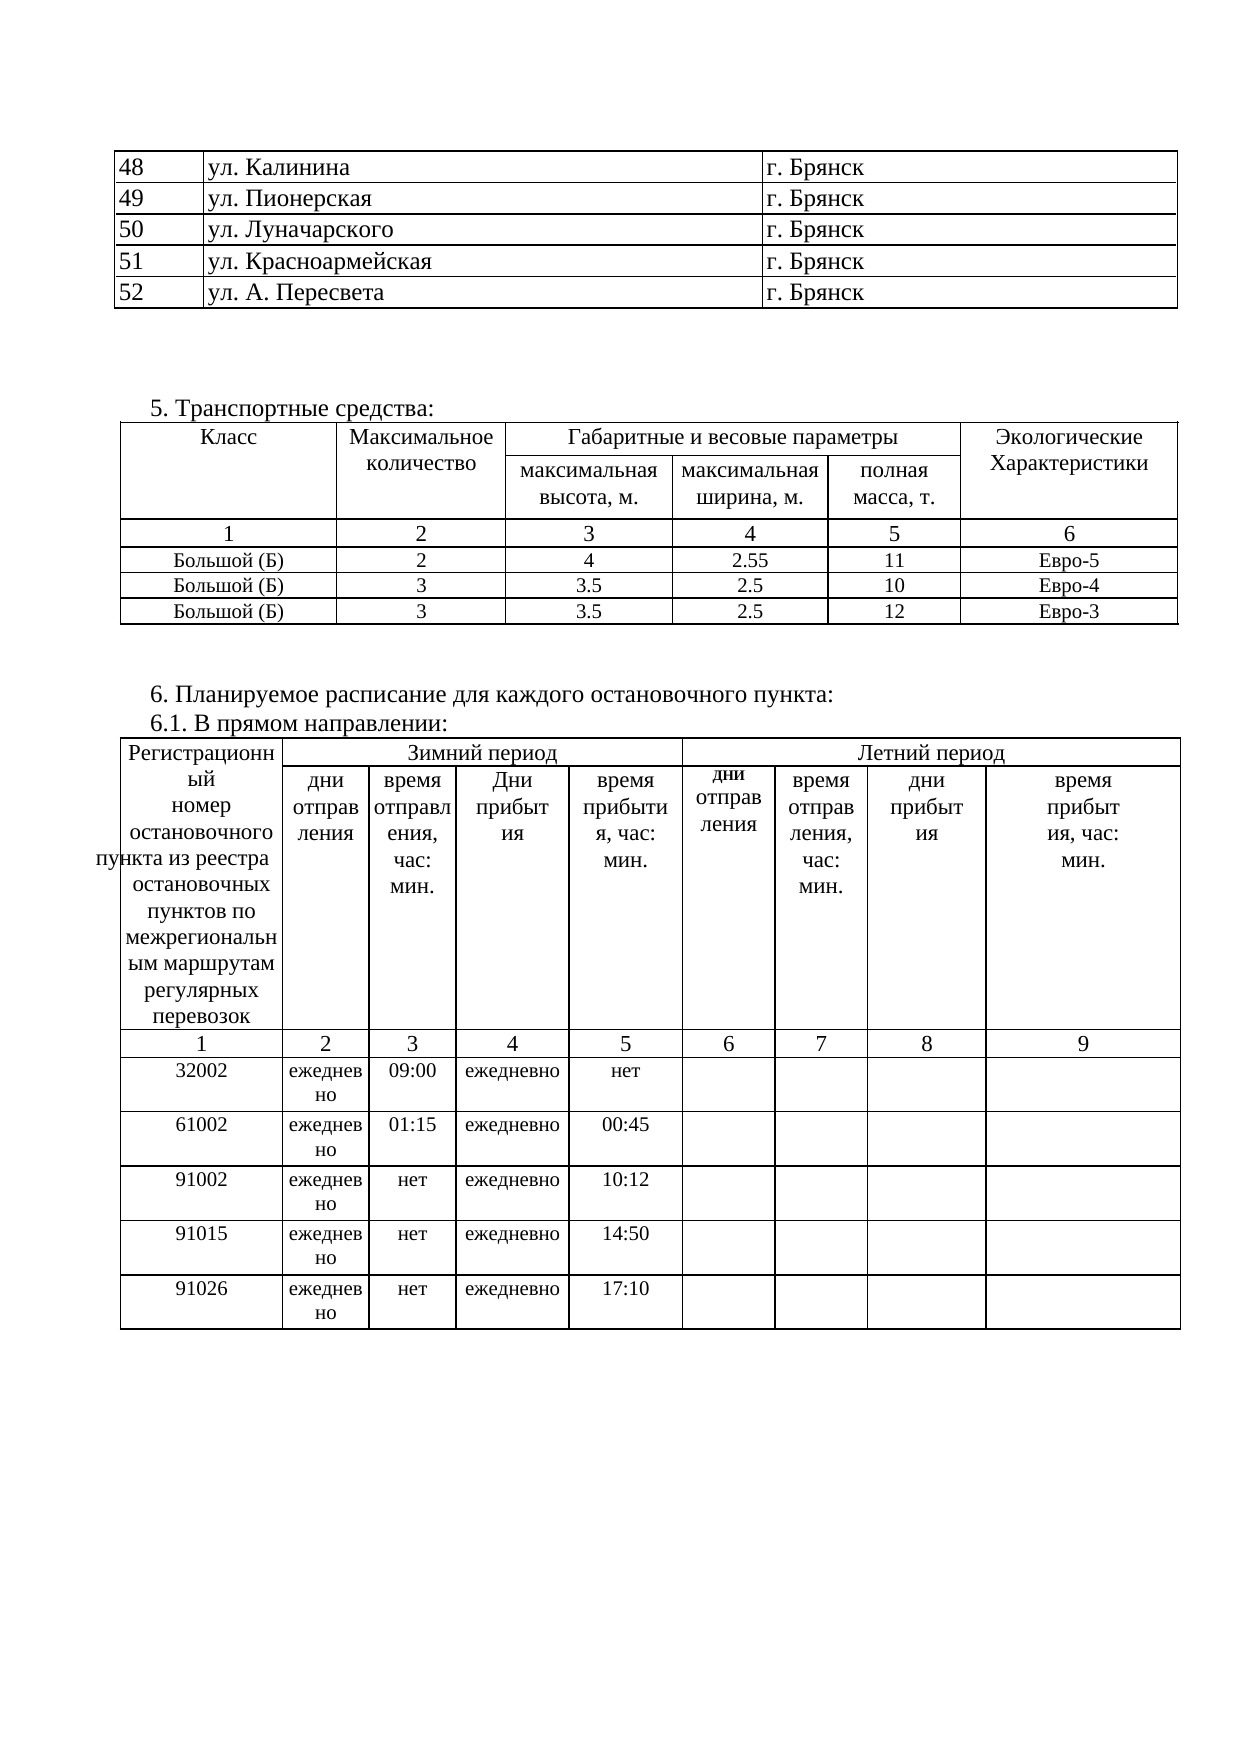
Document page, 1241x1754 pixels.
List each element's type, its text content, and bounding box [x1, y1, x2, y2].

table_cell Дни прибыт ия [457, 767, 568, 1028]
table_cell дни отправ ления [283, 767, 368, 1028]
table_cell [776, 1058, 867, 1111]
table_cell 48 [115, 152, 203, 181]
table_cell 4 [506, 548, 672, 572]
table_cell [987, 1112, 1180, 1165]
table_cell 00:45 [570, 1112, 682, 1165]
table_header Максимальное количество [337, 423, 505, 518]
table_cell [776, 1276, 867, 1328]
table_cell нет [370, 1221, 455, 1274]
table_cell ул. Луначарского [204, 215, 762, 244]
table_cell ежедневно [457, 1276, 568, 1328]
table_header Экологические Характеристики [961, 423, 1177, 518]
table_cell ежедневно [457, 1058, 568, 1111]
table_cell [683, 1167, 774, 1219]
table_cell Евро-4 [961, 573, 1177, 597]
table_cell ежедневно [283, 1167, 368, 1219]
table_header Летний период [683, 739, 1180, 765]
table_header Класс [121, 423, 336, 518]
table_header Регистрационный номер остановочного пункта из реестра остановочных пунктов по межрегиональным маршрутам регулярных перевозок [121, 739, 282, 1028]
table_cell Большой (Б) [121, 548, 336, 572]
table_cell [683, 1276, 774, 1328]
table_cell 5 [829, 520, 960, 546]
table_cell Большой (Б) [121, 573, 336, 597]
table_cell 6 [961, 520, 1177, 546]
table_cell 91015 [121, 1221, 282, 1274]
table_cell 2.5 [673, 599, 827, 623]
table_cell Евро-5 [961, 548, 1177, 572]
table_cell 2 [337, 520, 505, 546]
table_cell 49 [115, 183, 203, 213]
table_cell 09:00 [370, 1058, 455, 1111]
table_cell г. Брянск [763, 244, 1177, 276]
table_cell время отправ ления, час: мин. [776, 767, 867, 1028]
table_cell 3.5 [506, 599, 672, 623]
table_cell 14:50 [570, 1221, 682, 1274]
table_cell г. Брянск [763, 152, 1177, 181]
text 6. Планируемое расписание для каждого остановочного пункта: [150, 679, 1090, 708]
table_cell 10 [829, 573, 960, 597]
table_cell дни прибыт ия [868, 767, 985, 1028]
table_cell 4 [457, 1030, 568, 1056]
table_cell 12 [829, 599, 960, 623]
table_cell 11 [829, 548, 960, 572]
table_cell время прибыт ия, час: мин. [987, 767, 1180, 1028]
table_cell [987, 1058, 1180, 1111]
table_cell ул. А. Пересвета [204, 277, 762, 307]
table_cell нет [370, 1276, 455, 1328]
table_cell 52 [115, 277, 203, 307]
table_cell 1 [121, 520, 336, 546]
table_cell ул. Калинина [204, 152, 762, 181]
table_cell ежедневно [457, 1112, 568, 1165]
table_cell 3 [337, 573, 505, 597]
table_cell Большой (Б) [121, 599, 336, 623]
table_cell нет [370, 1167, 455, 1219]
table_cell [776, 1221, 867, 1274]
table_cell [776, 1112, 867, 1165]
table_cell ул. Пионерская [204, 183, 762, 213]
table_cell 50 [115, 214, 203, 244]
table_cell ежедневно [283, 1058, 368, 1111]
table_cell [868, 1276, 985, 1328]
table_cell ежедневно [457, 1167, 568, 1219]
table_cell 6 [683, 1030, 774, 1056]
table_cell 5 [570, 1030, 682, 1056]
table_cell 3.5 [506, 573, 672, 597]
text 6.1. В прямом направлении: [150, 708, 1090, 737]
table_cell ежедневно [283, 1112, 368, 1165]
table_cell 91026 [121, 1276, 282, 1328]
table_header Габаритные и весовые параметры [506, 423, 960, 455]
table_cell [868, 1221, 985, 1274]
table_cell 9 [987, 1030, 1180, 1056]
table_cell 61002 [121, 1112, 282, 1165]
table_cell максимальная ширина, м. [673, 456, 827, 518]
table_cell 32002 [121, 1058, 282, 1111]
table_cell 17:10 [570, 1276, 682, 1328]
table_cell [868, 1112, 985, 1165]
table_cell ежедневно [457, 1221, 568, 1274]
table_cell 8 [868, 1030, 985, 1056]
table_cell [987, 1276, 1180, 1328]
table_cell 7 [776, 1030, 867, 1056]
table_cell ул. Красноармейская [204, 246, 762, 276]
table_cell [868, 1167, 985, 1219]
table_cell 3 [337, 599, 505, 623]
table_cell 2.5 [673, 573, 827, 597]
table_cell [776, 1167, 867, 1219]
table_header Зимний период [283, 739, 682, 765]
table_cell полная масса, т. [829, 456, 960, 518]
table_cell г. Брянск [763, 181, 1177, 213]
table_cell 2 [283, 1030, 368, 1056]
table_cell время отправл ения, час: мин. [370, 767, 455, 1028]
table_cell 1 [121, 1030, 282, 1056]
table_cell ежедневно [283, 1221, 368, 1274]
table_cell 4 [673, 520, 827, 546]
table_cell 91002 [121, 1167, 282, 1219]
table_cell 3 [506, 520, 672, 546]
table_cell нет [570, 1058, 682, 1111]
table_cell ежедневно [283, 1276, 368, 1328]
table_cell 3 [370, 1030, 455, 1056]
table_cell ДНИ отправ ления [683, 767, 774, 1028]
table_cell г. Брянск [763, 213, 1177, 244]
text 5. Транспортные средства: [150, 393, 1090, 421]
table_cell 2.55 [673, 548, 827, 572]
table_cell 2 [337, 548, 505, 572]
table_cell максимальная высота, м. [506, 456, 672, 518]
table_cell г. Брянск [763, 276, 1177, 307]
table_cell [987, 1221, 1180, 1274]
table_cell [987, 1167, 1180, 1219]
table_cell [868, 1058, 985, 1111]
table_cell [683, 1058, 774, 1111]
table_cell 10:12 [570, 1167, 682, 1219]
table_cell 01:15 [370, 1112, 455, 1165]
table_cell 51 [115, 245, 203, 276]
table_cell Евро-3 [961, 599, 1177, 623]
table_cell [683, 1112, 774, 1165]
table_cell [683, 1221, 774, 1274]
table_cell время прибыти я, час: мин. [570, 767, 682, 1028]
